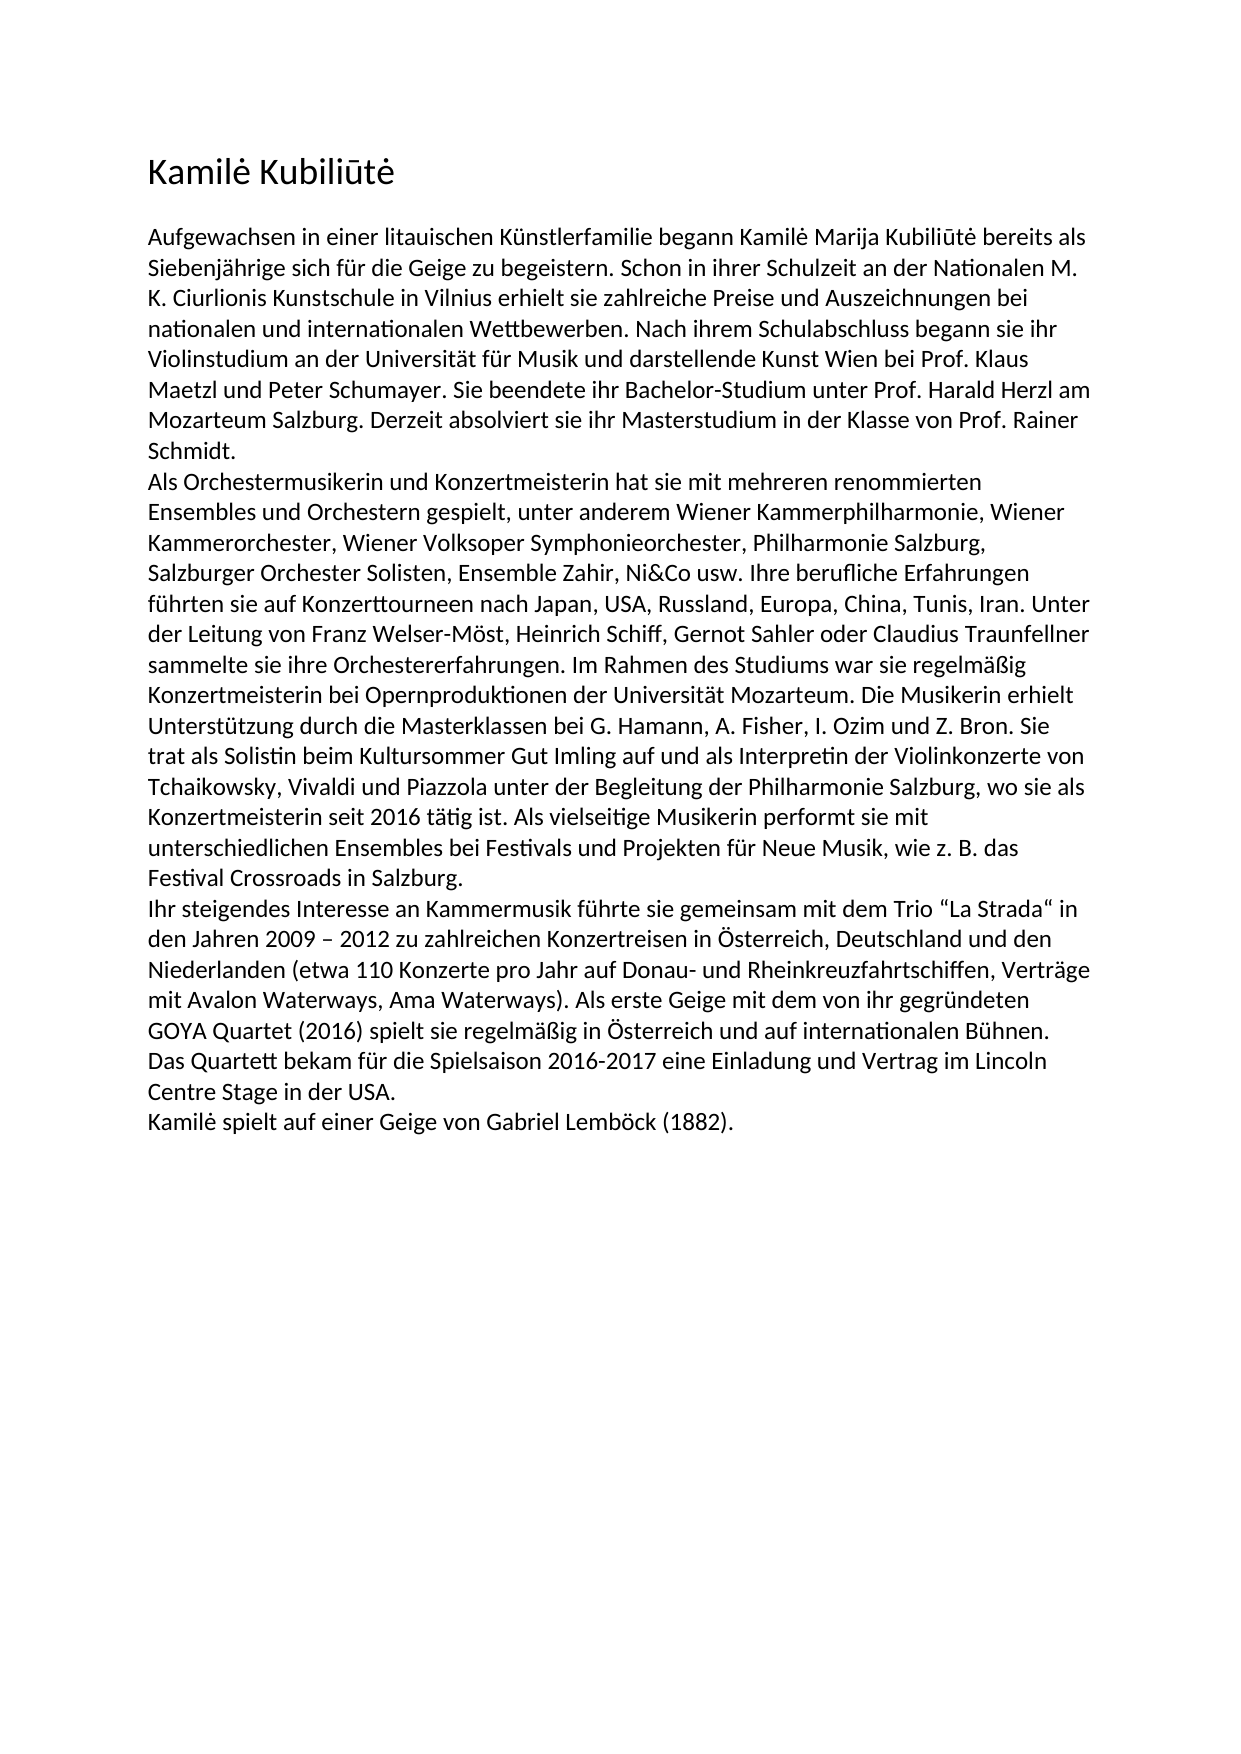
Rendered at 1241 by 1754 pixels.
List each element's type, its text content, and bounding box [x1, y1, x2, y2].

text Kamilė Kubiliūtė [148, 148, 1093, 193]
text Kammerorchester, Wiener Volksoper Symphonieorchester, Philharmonie Salzburg, Salzburger Orchester Solisten, Ensemble Zahir, Ni&Co usw. Ihre berufliche Erfahrungen führten sie auf Konzerttourneen nach Japan, USA, Russland, Europa, China, Tunis, Iran. Unter der Leitung von Franz Welser-Möst, Heinrich Schiff, Gernot Sahler oder Claudius Traunfellner sammelte sie ihre Orchestererfahrungen. Im Rahmen des Studiums war sie regelmäßig Konzertmeisterin bei Opernproduktionen der Universität Mozarteum. Die Musikerin erhielt Unterstützung durch die Masterklassen bei G. Hamann, A. Fisher, I. Ozim und Z. Bron. Sie trat als Solistin beim Kultursommer Gut Imling auf und als Interpretin der Violinkonzerte von Tchaikowsky, Vivaldi und Piazzola unter der Begleitung der Philharmonie Salzburg, wo sie als Konzertmeisterin seit 2016 tätig ist. Als vielseitige Musikerin performt sie mit unterschiedlichen Ensembles bei Festivals und Projekten für Neue Musik, wie z. B. das Festival Crossroads in Salzburg. [148, 527, 1093, 893]
text Aufgewachsen in einer litauischen Künstlerfamilie begann Kamilė Marija Kubiliūtė bereits als Siebenjährige sich für die Geige zu begeistern. Schon in ihrer Schulzeit an der Nationalen M. K. Ciurlionis Kunstschule in Vilnius erhielt sie zahlreiche Preise und Auszeichnungen bei nationalen und internationalen Wettbewerben. Nach ihrem Schulabschluss begann sie ihr Violinstudium an der Universität für Musik und darstellende Kunst Wien bei Prof. Klaus [148, 221, 1093, 374]
text Kamilė spielt auf einer Geige von Gabriel Lemböck (1882). [148, 1107, 1093, 1137]
text Als Orchestermusikerin und Konzertmeisterin hat sie mit mehreren renommierten Ensembles und Orchestern gespielt, unter anderem Wiener Kammerphilharmonie, Wiener [148, 466, 1093, 527]
text Mozarteum Salzburg. Derzeit absolviert sie ihr Masterstudium in der Klasse von Prof. Rainer [148, 404, 1093, 435]
text Ihr steigendes Interesse an Kammermusik führte sie gemeinsam mit dem Trio “La Strada“ in den Jahren 2009 – 2012 zu zahlreichen Konzertreisen in Österreich, Deutschland und den Niederlanden (etwa 110 Konzerte pro Jahr auf Donau- und Rheinkreuzfahrtschiffen, Verträge mit Avalon Waterways, Ama Waterways). Als erste Geige mit dem von ihr gegründeten GOYA Quartet (2016) spielt sie regelmäßig in Österreich und auf internationalen Bühnen. Das Quartett bekam für die Spielsaison 2016-2017 eine Einladung und Vertrag im Lincoln Centre Stage in der USA. [148, 893, 1093, 1107]
text Schmidt. [148, 435, 1093, 466]
text Maetzl und Peter Schumayer. Sie beendete ihr Bachelor-Studium unter Prof. Harald Herzl am [148, 374, 1093, 404]
